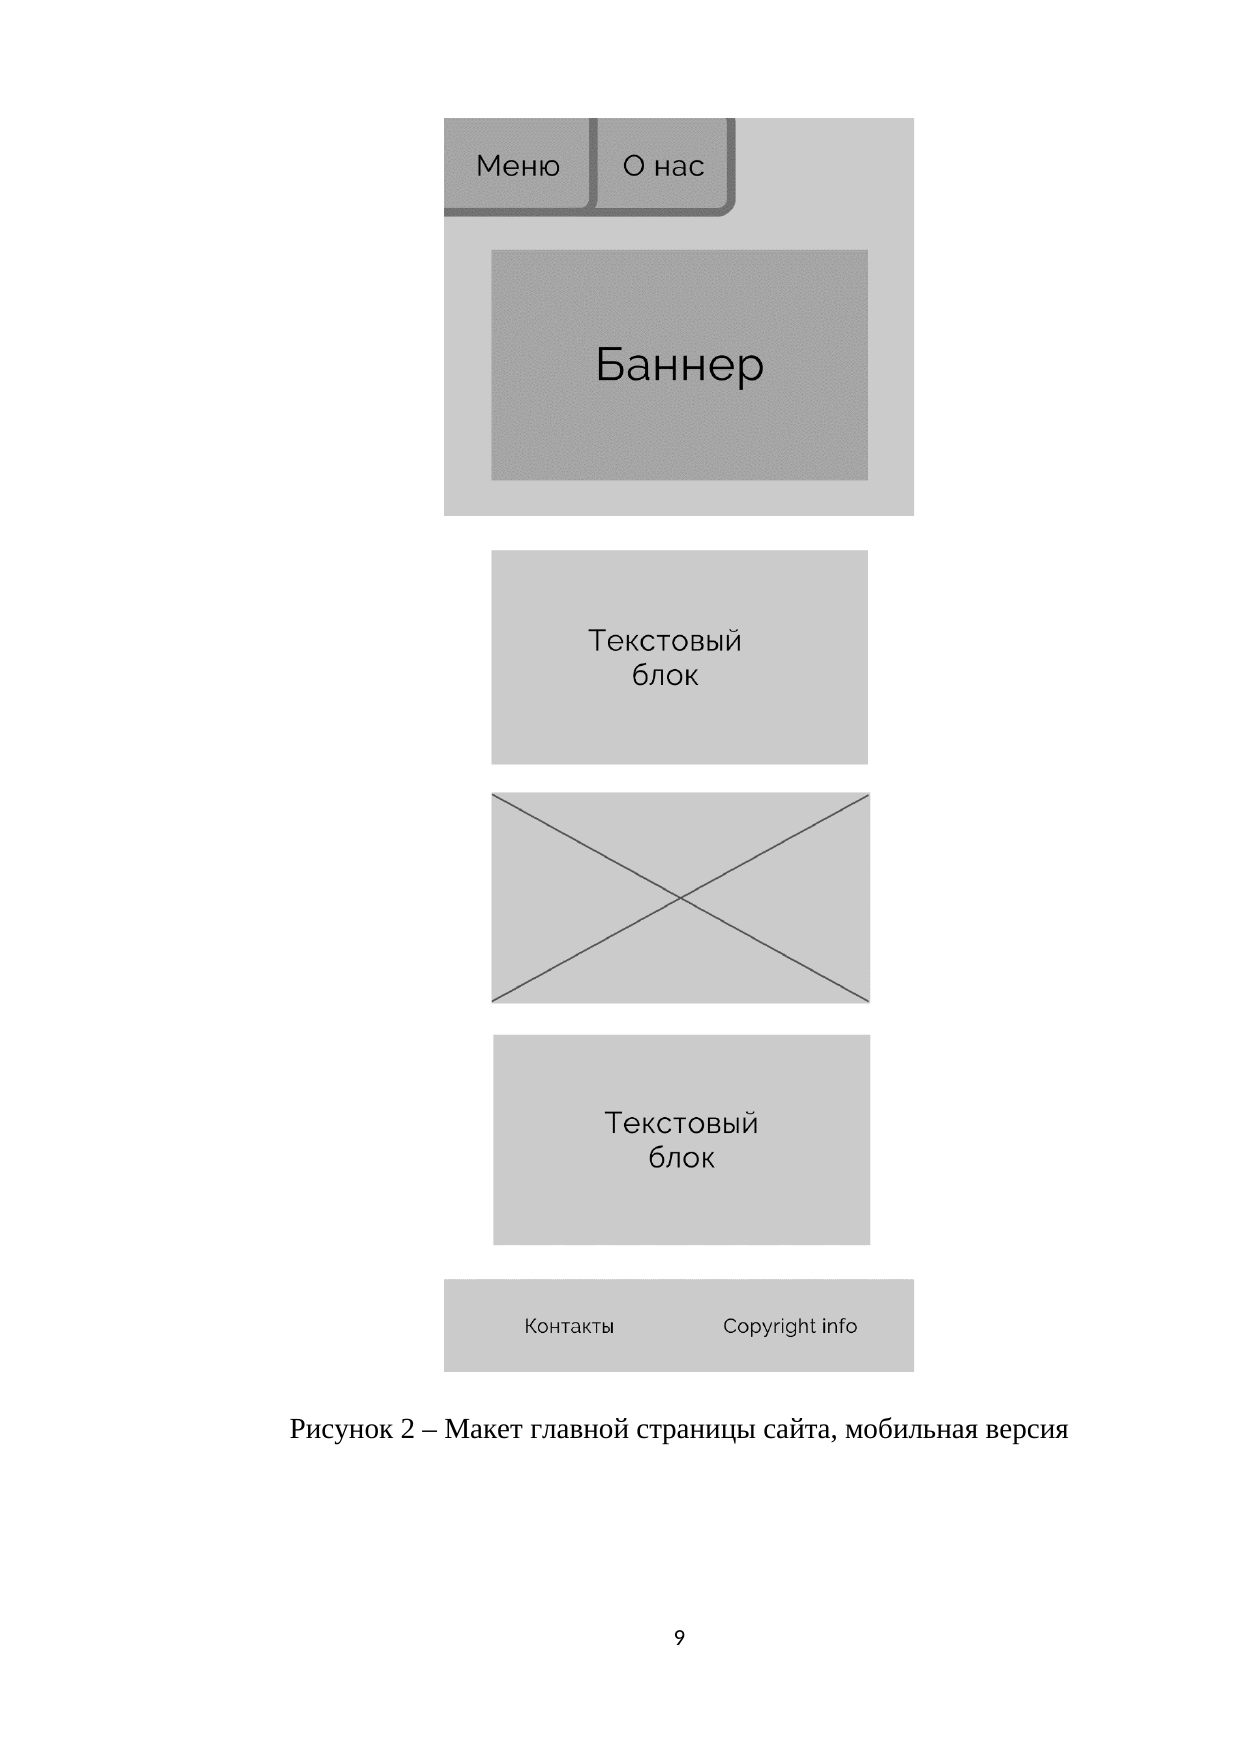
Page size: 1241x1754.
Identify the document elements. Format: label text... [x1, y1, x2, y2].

picture [444, 118, 915, 1372]
text Рисунок 2 – Макет главной страницы сайта, мобильная версия [177, 1411, 1181, 1444]
